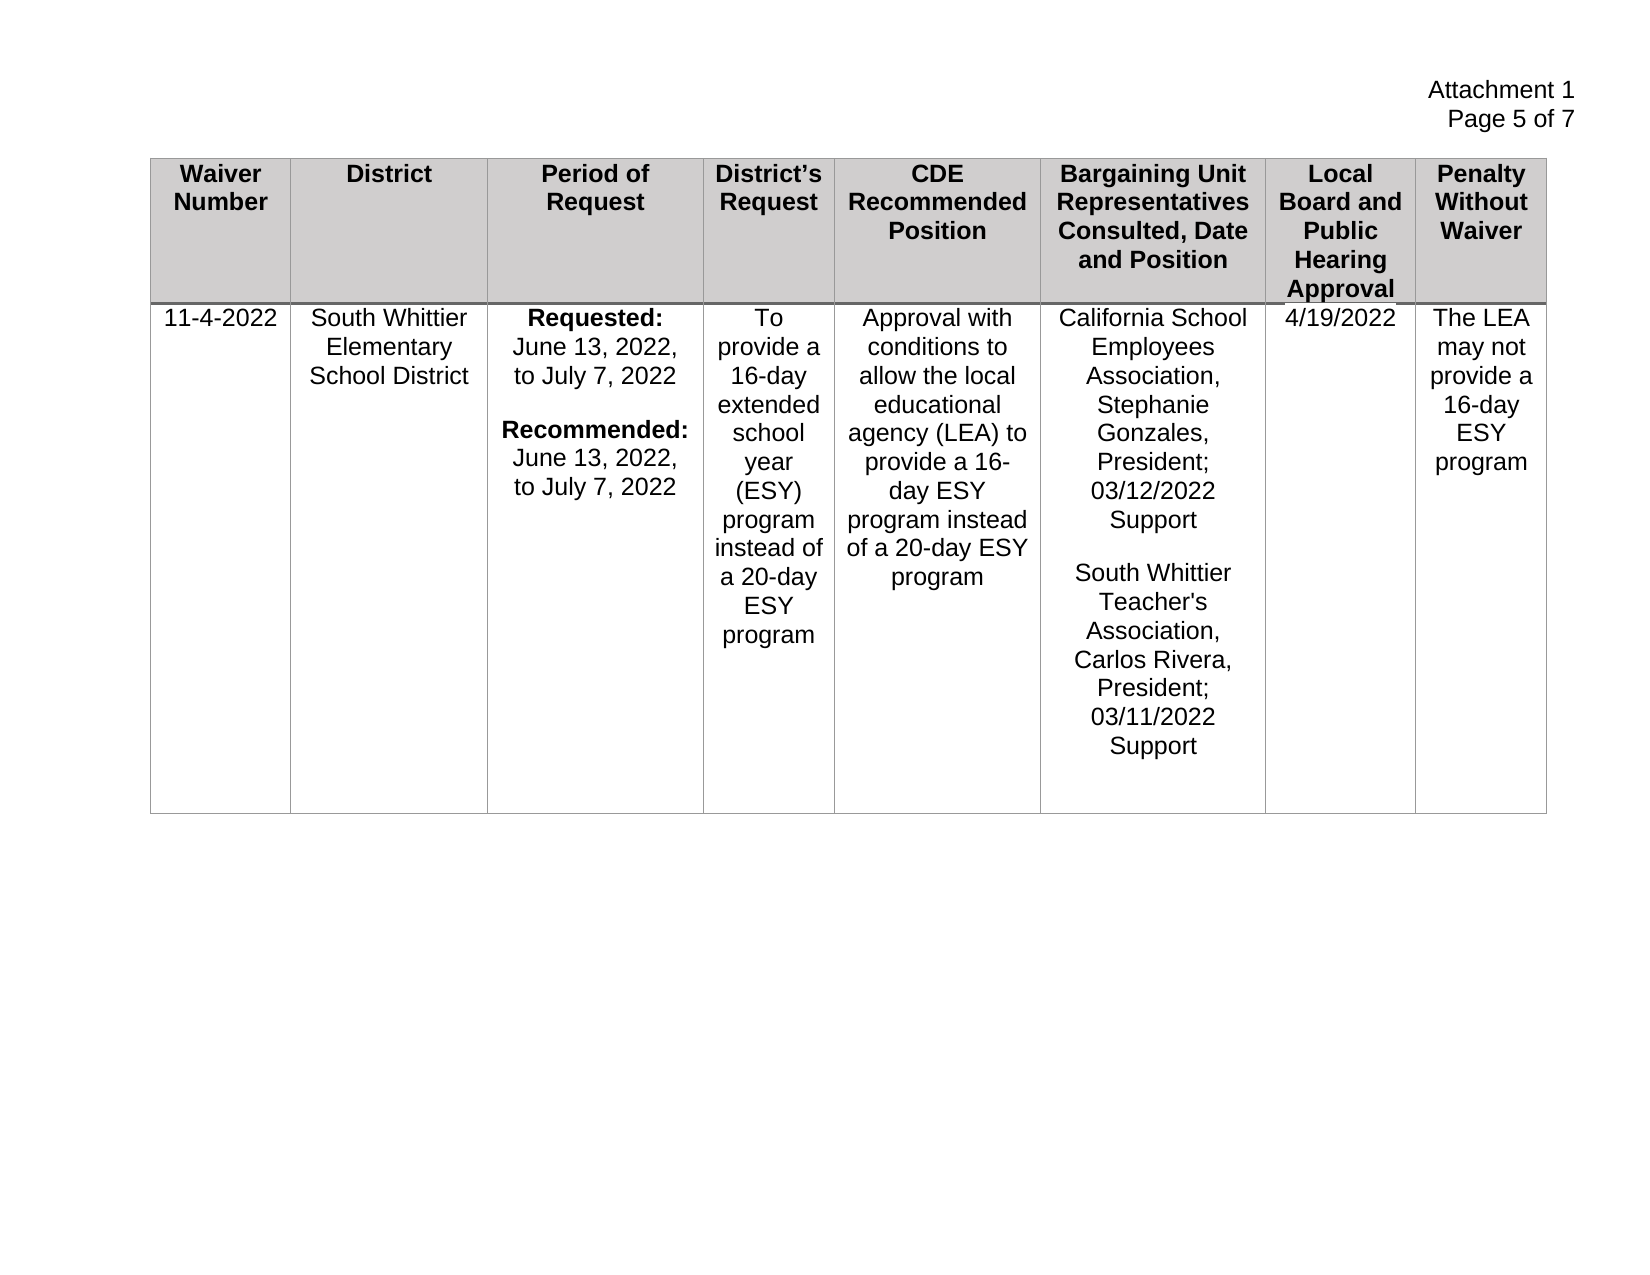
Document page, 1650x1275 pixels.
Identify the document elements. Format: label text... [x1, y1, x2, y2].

table_header Penalty Without Waiver [1416, 159, 1546, 302]
table_header Period of Request [488, 159, 703, 302]
table_cell Requested: June 13, 2022, to July 7, 2022 Recommended: June 13, 2022, to July 7, 2022 [488, 305, 703, 813]
table_header Bargaining Unit Representatives Consulted, Date and Position [1041, 159, 1265, 302]
table_cell California School Employees Association, Stephanie Gonzales, President; 03/12/2022 Support South Whittier Teacher's Association, Carlos Rivera, President; 03/11/2022 Support [1041, 305, 1265, 813]
table_header CDE Recommended Position [835, 159, 1040, 302]
table_header Waiver Number [151, 159, 290, 302]
table_cell 11-4-2022 [151, 305, 290, 813]
table_cell To provide a 16-day extended school year (ESY) program instead of a 20-day ESY program [704, 305, 834, 813]
table_header District [291, 159, 487, 302]
table_cell South Whittier Elementary School District [291, 305, 487, 813]
table_header District’s Request [704, 159, 834, 302]
table_cell The LEA may not provide a 16-day ESY program [1416, 305, 1546, 813]
table_cell 4/19/2022 [1266, 305, 1415, 813]
table_header Local Board and Public Hearing Approval [1266, 159, 1415, 302]
table_cell Approval with conditions to allow the local educational agency (LEA) to provide a 16-day ESY program instead of a 20-day ESY program [835, 305, 1040, 813]
